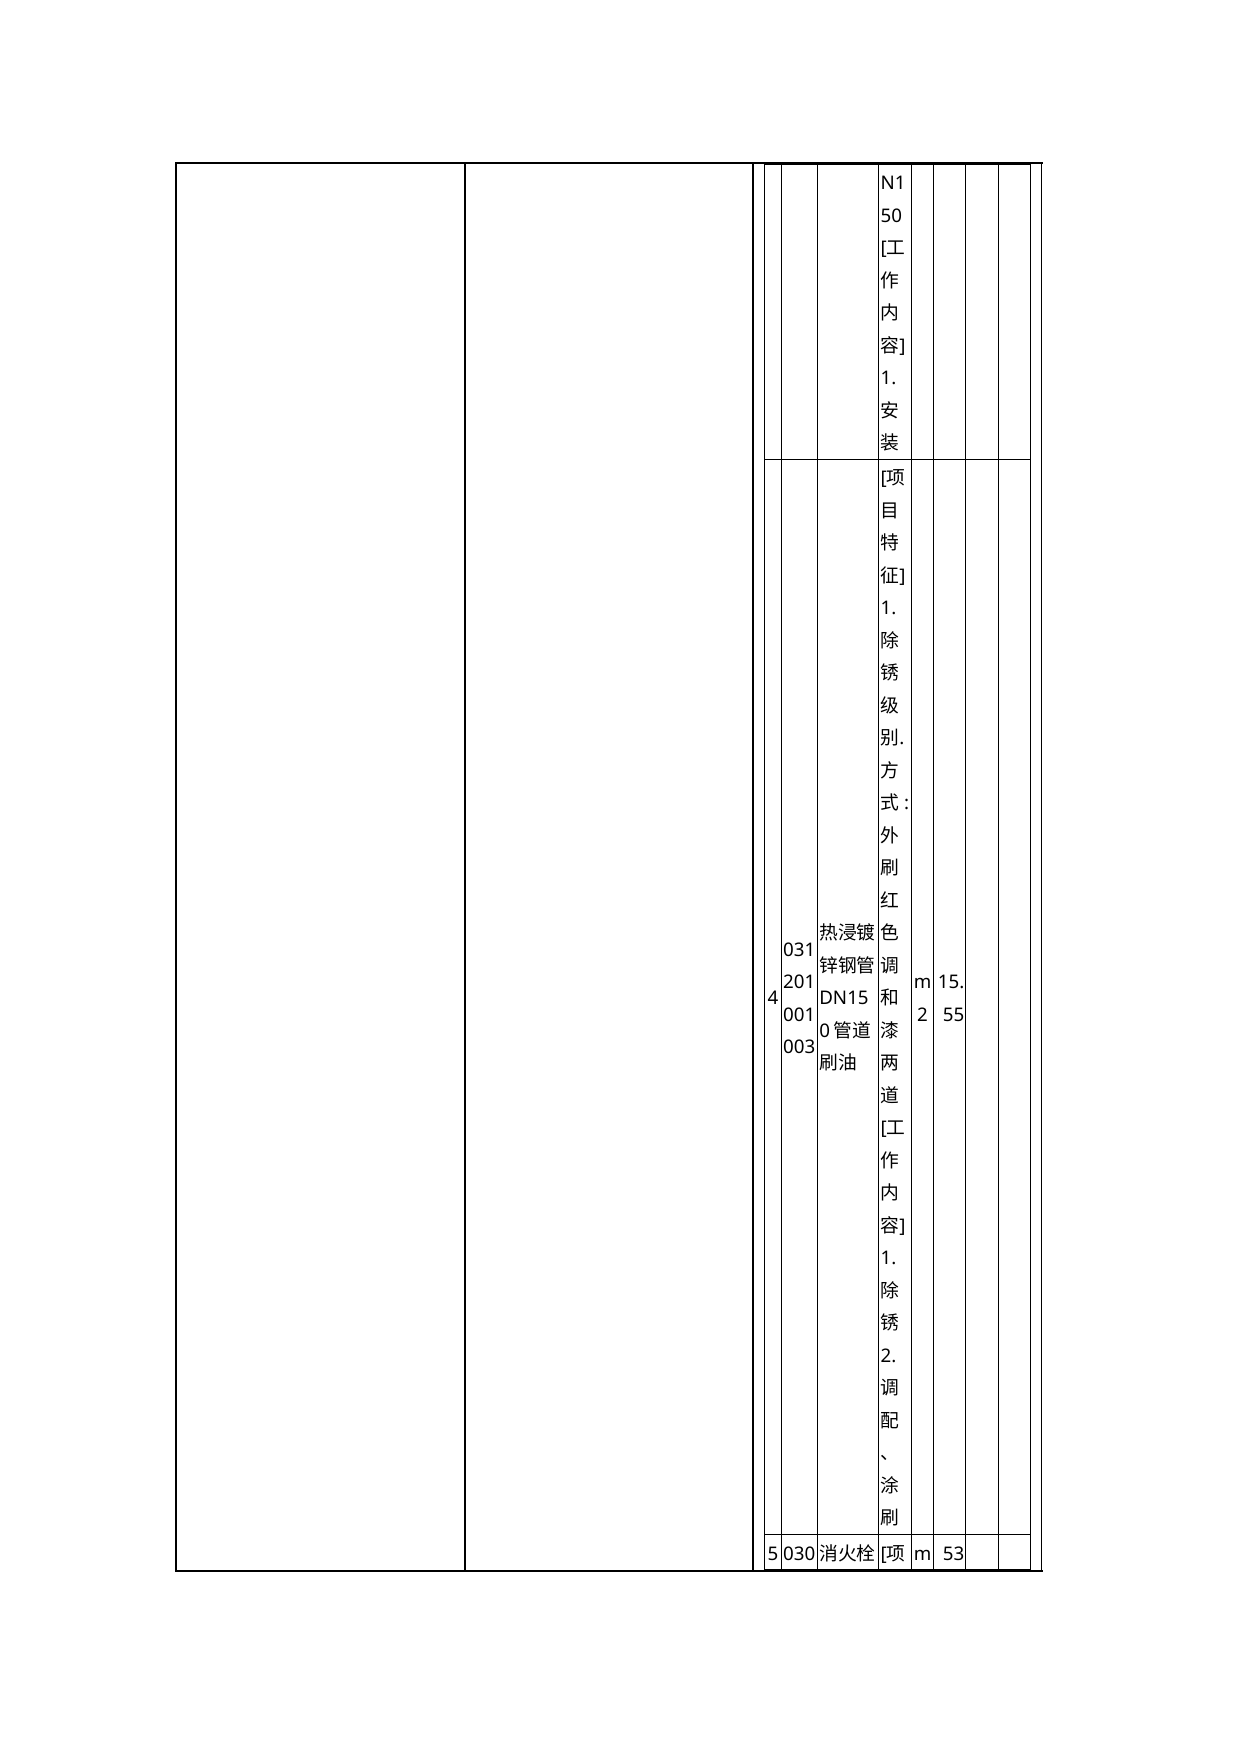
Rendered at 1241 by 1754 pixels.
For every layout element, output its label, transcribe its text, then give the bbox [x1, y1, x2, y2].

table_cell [754, 164, 764, 1570]
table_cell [999, 165, 1030, 459]
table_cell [934, 460, 965, 1534]
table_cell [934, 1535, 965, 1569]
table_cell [782, 460, 817, 1534]
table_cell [879, 165, 911, 459]
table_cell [818, 460, 878, 1534]
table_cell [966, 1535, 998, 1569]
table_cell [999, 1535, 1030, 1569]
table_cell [782, 165, 817, 459]
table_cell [1031, 164, 1041, 1570]
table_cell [879, 460, 911, 1534]
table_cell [934, 165, 965, 459]
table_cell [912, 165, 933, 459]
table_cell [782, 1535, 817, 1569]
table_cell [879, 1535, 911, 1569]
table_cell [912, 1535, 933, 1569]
table_cell [466, 164, 752, 1570]
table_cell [912, 460, 933, 1534]
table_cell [765, 460, 781, 1534]
table_cell 1 [177, 164, 464, 1570]
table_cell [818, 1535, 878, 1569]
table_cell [999, 460, 1030, 1534]
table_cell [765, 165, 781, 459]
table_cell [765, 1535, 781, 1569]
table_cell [818, 165, 878, 459]
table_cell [966, 165, 998, 459]
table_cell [966, 460, 998, 1534]
